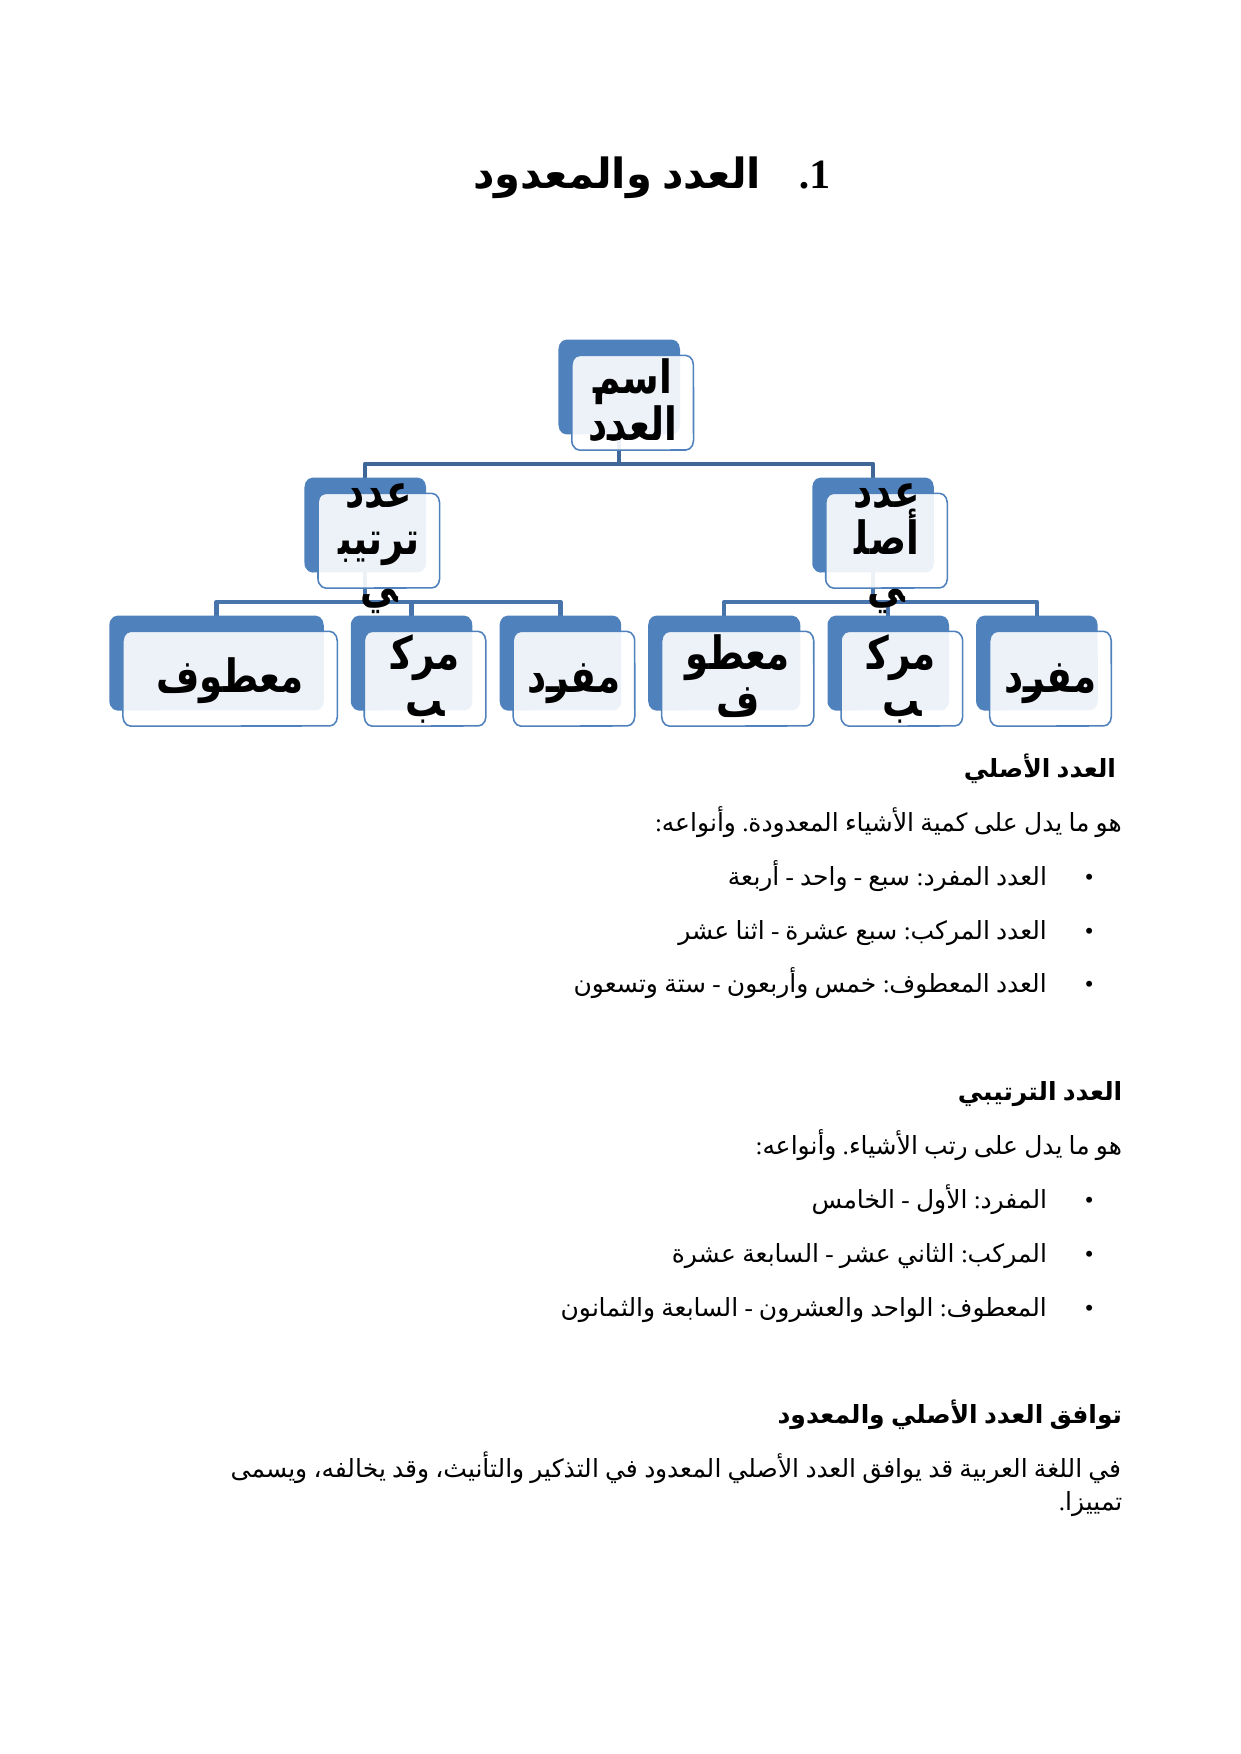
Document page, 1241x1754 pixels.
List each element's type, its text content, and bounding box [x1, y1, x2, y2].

text توافق العدد الأصلي والمعدود [187, 1400, 1122, 1429]
list العدد والمعدود [187, 150, 1085, 198]
text العدد الترتيبي [187, 1077, 1122, 1106]
text هو ما يدل على رتب الأشياء. وأنواعه: [187, 1131, 1122, 1160]
list العدد المفرد: سبع - واحد - أربعة [187, 862, 1085, 891]
list المركب: الثاني عشر - السابعة عشرة [187, 1239, 1085, 1268]
list المفرد: الأول - الخامس [187, 1185, 1085, 1214]
text في اللغة العربية قد يوافق العدد الأصلي المعدود في التذكير والتأنيث، وقد يخالفه، ويسمى تمييزا. [187, 1454, 1122, 1516]
list المعطوف: الواحد والعشرون - السابعة والثمانون [187, 1293, 1085, 1321]
list العدد المعطوف: خمس وأربعون - ستة وتسعون [187, 969, 1085, 998]
list العدد المركب: سبع عشرة - اثنا عشر [187, 916, 1085, 944]
text العدد الأصلي [187, 754, 1122, 783]
text هو ما يدل على كمية الأشياء المعدودة. وأنواعه: [187, 808, 1122, 837]
